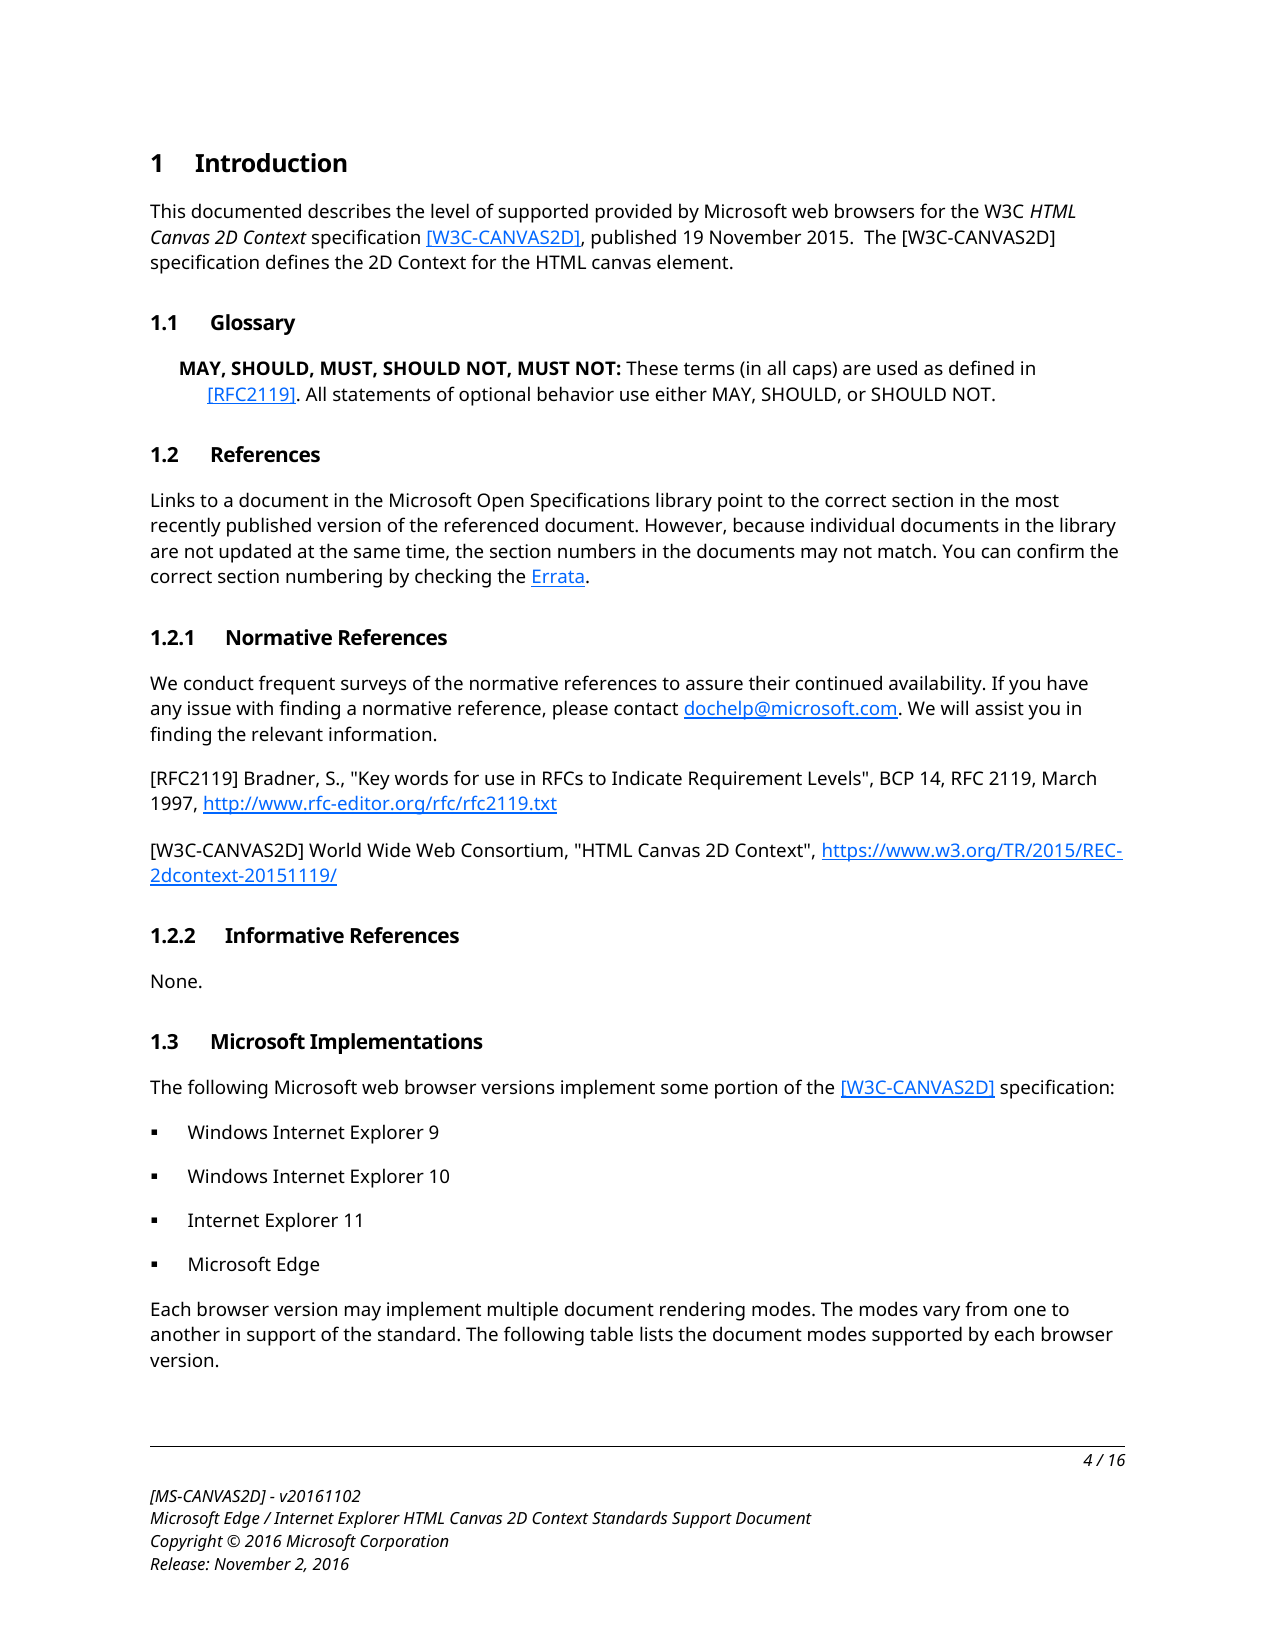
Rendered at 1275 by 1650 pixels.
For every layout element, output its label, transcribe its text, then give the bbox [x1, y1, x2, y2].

subtitle References [150, 440, 1125, 468]
subtitle Glossary [150, 308, 1125, 337]
list Internet Explorer 11 [150, 1207, 1125, 1233]
text We conduct frequent surveys of the normative references to assure their continued availability. If you have any issue with finding a normative reference, please contact dochelp@microsoft.com. We will assist you in finding the relevant information. [150, 670, 1125, 746]
subtitle Normative References [150, 623, 1125, 651]
text MAY, SHOULD, MUST, SHOULD NOT, MUST NOT: These terms (in all caps) are used as defined in [RFC2119]. All statements of optional behavior use either MAY, SHOULD, or SHOULD NOT. [178, 356, 1125, 407]
subtitle Microsoft Implementations [150, 1027, 1125, 1056]
text This documented describes the level of supported provided by Microsoft web browsers for the W3C HTML Canvas 2D Context specification [W3C-CANVAS2D], published 19 November 2015. The [W3C-CANVAS2D] specification defines the 2D Context for the HTML canvas element. [150, 199, 1125, 275]
subtitle Informative References [150, 921, 1125, 950]
text None. [150, 969, 1125, 994]
text [RFC2119] Bradner, S., "Key words for use in RFCs to Indicate Requirement Levels", BCP 14, RFC 2119, March 1997, http://www.rfc-editor.org/rfc/rfc2119.txt [150, 765, 1125, 816]
text The following Microsoft web browser versions implement some portion of the [W3C-CANVAS2D] specification: [150, 1075, 1125, 1100]
text Each browser version may implement multiple document rendering modes. The modes vary from one to another in support of the standard. The following table lists the document modes supported by each browser version. [150, 1296, 1125, 1373]
subtitle Introduction [150, 146, 1125, 180]
text Links to a document in the Microsoft Open Specifications library point to the correct section in the most recently published version of the referenced document. However, because individual documents in the library are not updated at the same time, the section numbers in the documents may not match. You can confirm the correct section numbering by checking the Errata. [150, 487, 1125, 589]
list Microsoft Edge [150, 1252, 1125, 1277]
list Windows Internet Explorer 10 [150, 1163, 1125, 1189]
text [W3C-CANVAS2D] World Wide Web Consortium, "HTML Canvas 2D Context", https://www.w3.org/TR/2015/REC-2dcontext-20151119/ [150, 837, 1125, 888]
list Windows Internet Explorer 9 [150, 1119, 1125, 1144]
